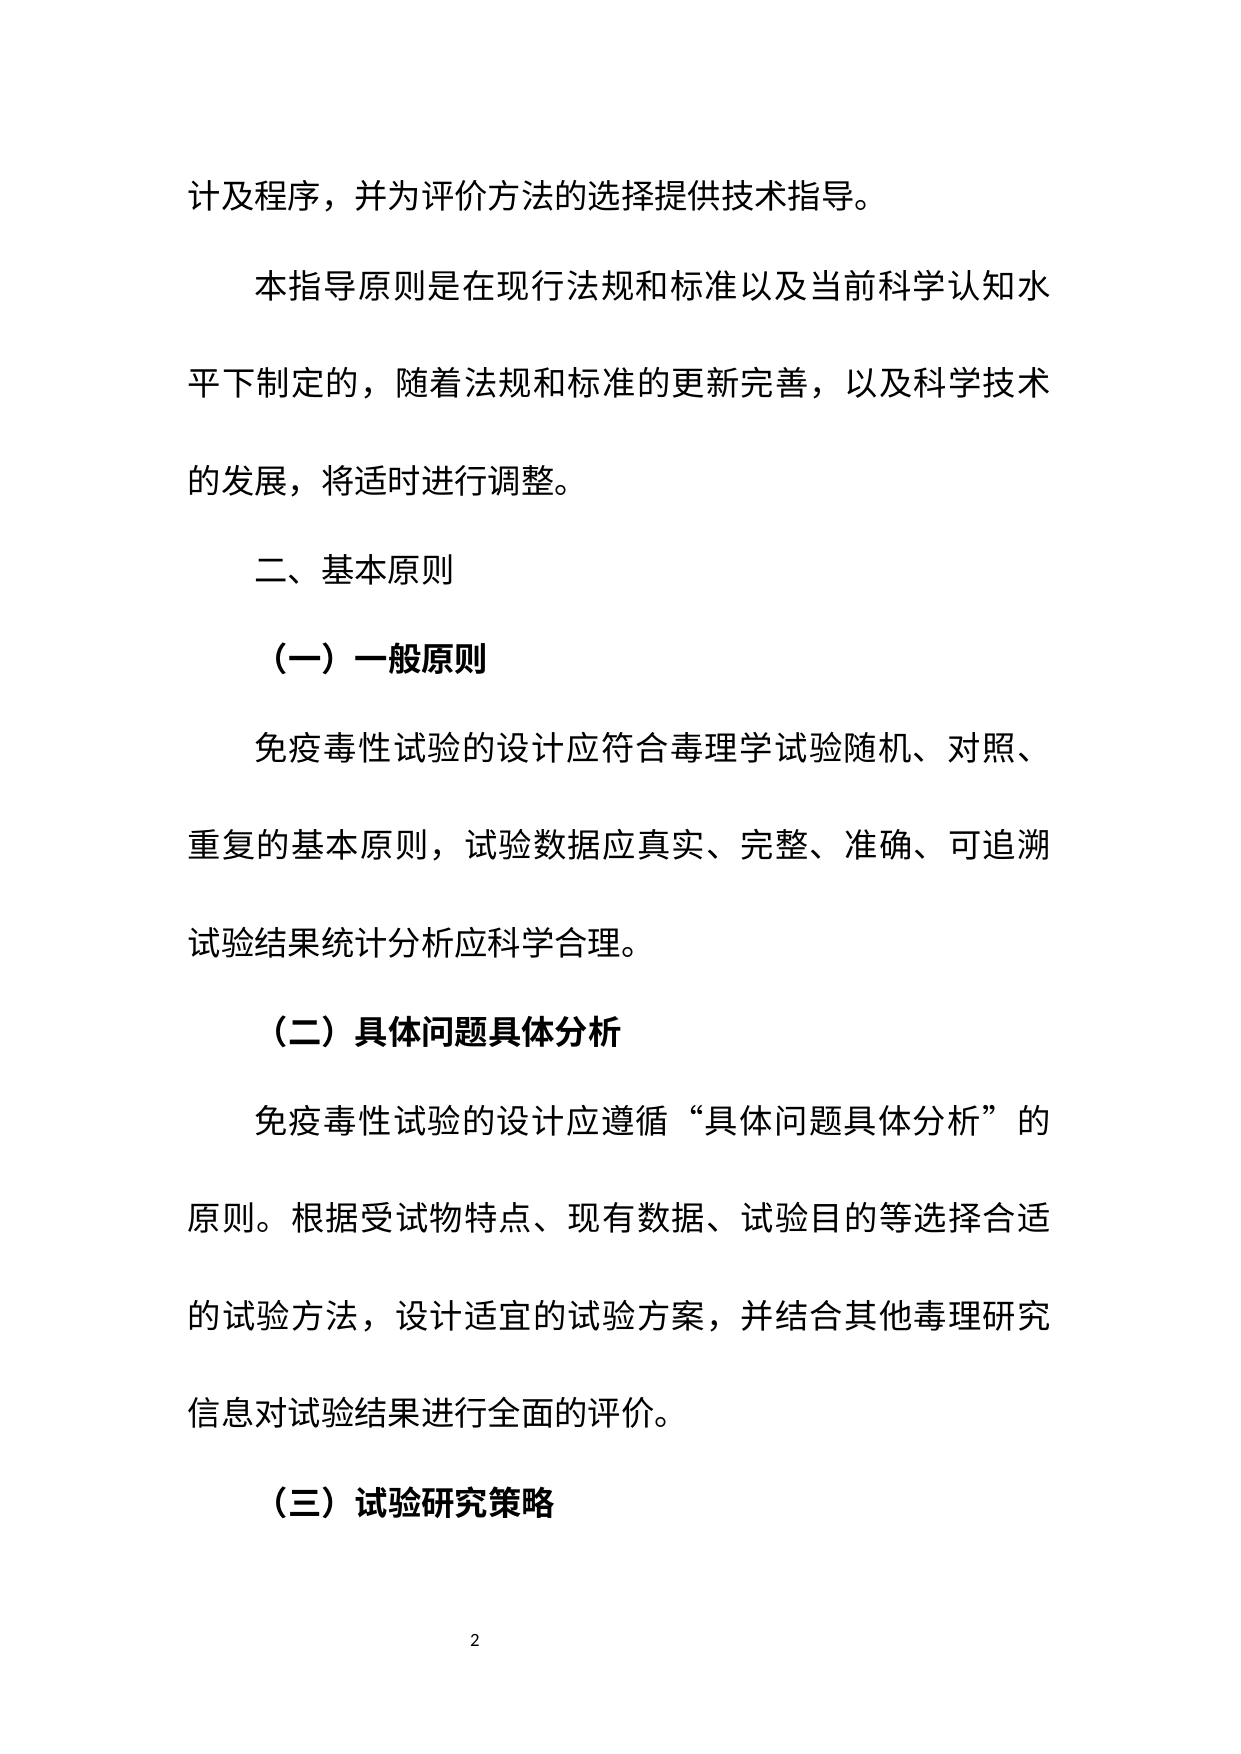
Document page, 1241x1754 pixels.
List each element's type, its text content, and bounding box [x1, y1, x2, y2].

text 本指导原则是在现行法规和标准以及当前科学认知水平下制定的，随着法规和标准的更新完善，以及科学技术的发展，将适时进行调整。 [187, 251, 1053, 511]
text 二、基本原则 [187, 535, 1053, 600]
text （一）一般原则 [187, 624, 1053, 689]
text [187, 162, 1053, 227]
text （三）试验研究策略 [187, 1468, 1053, 1533]
text 免疫毒性试验的设计应遵循“具体问题具体分析”的原则。根据受试物特点、现有数据、试验目的等选择合适的试验方法，设计适宜的试验方案，并结合其他毒理研究信息对试验结果进行全面的评价。 [187, 1086, 1053, 1444]
text （二）具体问题具体分析 [187, 997, 1053, 1062]
text 免疫毒性试验的设计应符合毒理学试验随机、对照、重复的基本原则，试验数据应真实、完整、准确、可追溯，试验结果统计分析应科学合理。 [187, 713, 1053, 973]
